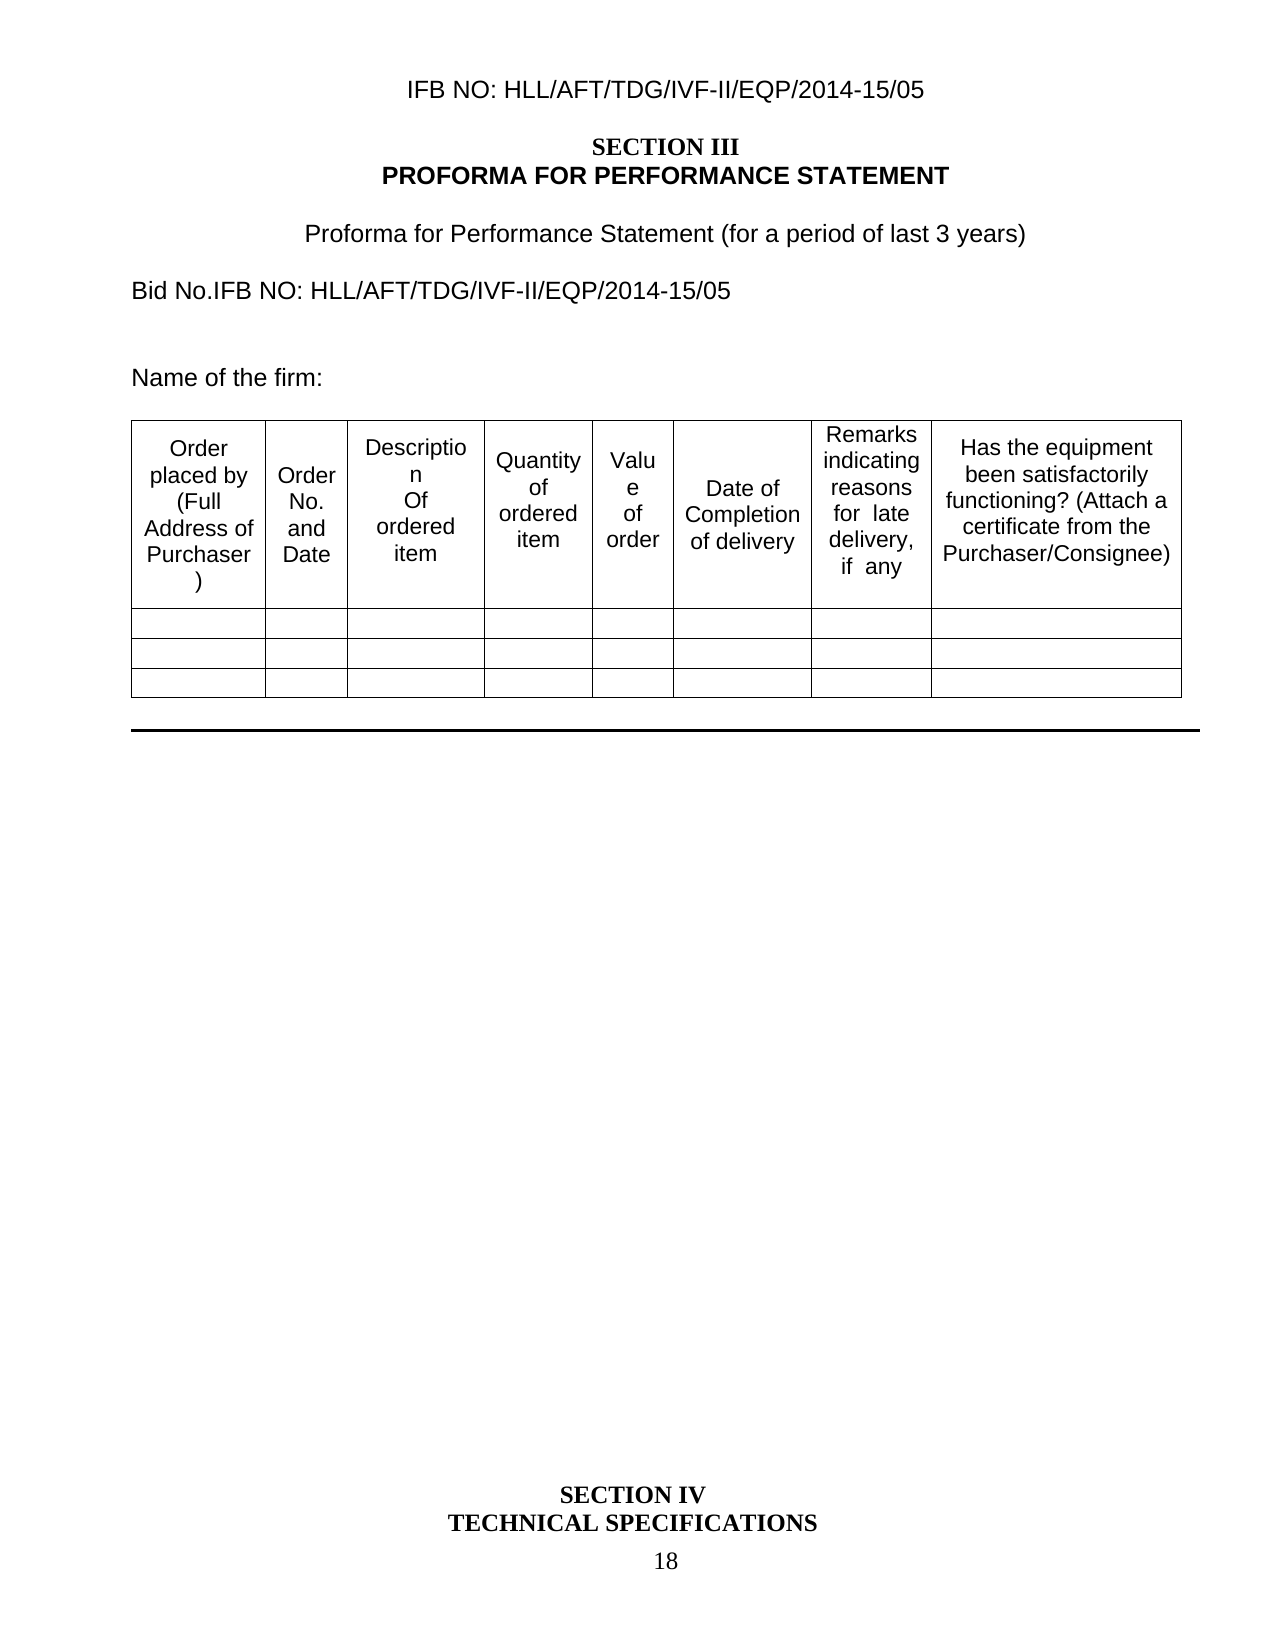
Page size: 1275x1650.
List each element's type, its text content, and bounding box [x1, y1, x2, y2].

table_cell [674, 639, 811, 667]
table_cell [812, 639, 931, 667]
table_header Order placed by (Full Address of Purchaser) [132, 421, 265, 608]
table_cell [674, 669, 811, 697]
table_cell [266, 609, 347, 638]
text TECHNICAL SPECIFICATIONS [131, 1508, 1134, 1537]
text Name of the firm: [131, 362, 1200, 391]
table_header Value of order [593, 421, 673, 608]
table_header Date of Completion of delivery [674, 421, 811, 608]
table_cell [932, 609, 1181, 638]
table_cell [132, 639, 265, 667]
table_cell [348, 669, 484, 697]
table_cell [932, 639, 1181, 667]
table_cell [674, 609, 811, 638]
table_header Quantity of ordered item [485, 421, 592, 608]
text Proforma for Performance Statement (for a period of last 3 years) [131, 219, 1200, 247]
table_cell [593, 609, 673, 638]
table_header Order No. and Date [266, 421, 347, 608]
table_cell [485, 669, 592, 697]
subtitle SECTION IV [131, 1480, 1134, 1508]
table_header Has the equipment been satisfactorily functioning? (Attach a certificate from the Purchaser/Consignee) [932, 421, 1181, 608]
table_cell [266, 669, 347, 697]
table_header Remarks indicating reasons for late delivery, if any [812, 421, 931, 608]
table_cell [812, 669, 931, 697]
table_cell [812, 609, 931, 638]
table_header Description Of ordered item [348, 421, 484, 608]
text SECTION III [131, 132, 1200, 161]
table_cell [266, 639, 347, 667]
text PROFORMA FOR PERFORMANCE STATEMENT [131, 161, 1200, 190]
table_cell [593, 639, 673, 667]
table_cell [593, 669, 673, 697]
table_cell [932, 669, 1181, 697]
table_cell [348, 609, 484, 638]
table_cell [485, 639, 592, 667]
table_cell [132, 609, 265, 638]
table_cell [485, 609, 592, 638]
table_cell [132, 669, 265, 697]
text Bid No.IFB NO: HLL/AFT/TDG/IVF-II/EQP/2014-15/05 [131, 276, 1200, 305]
table_cell [348, 639, 484, 667]
